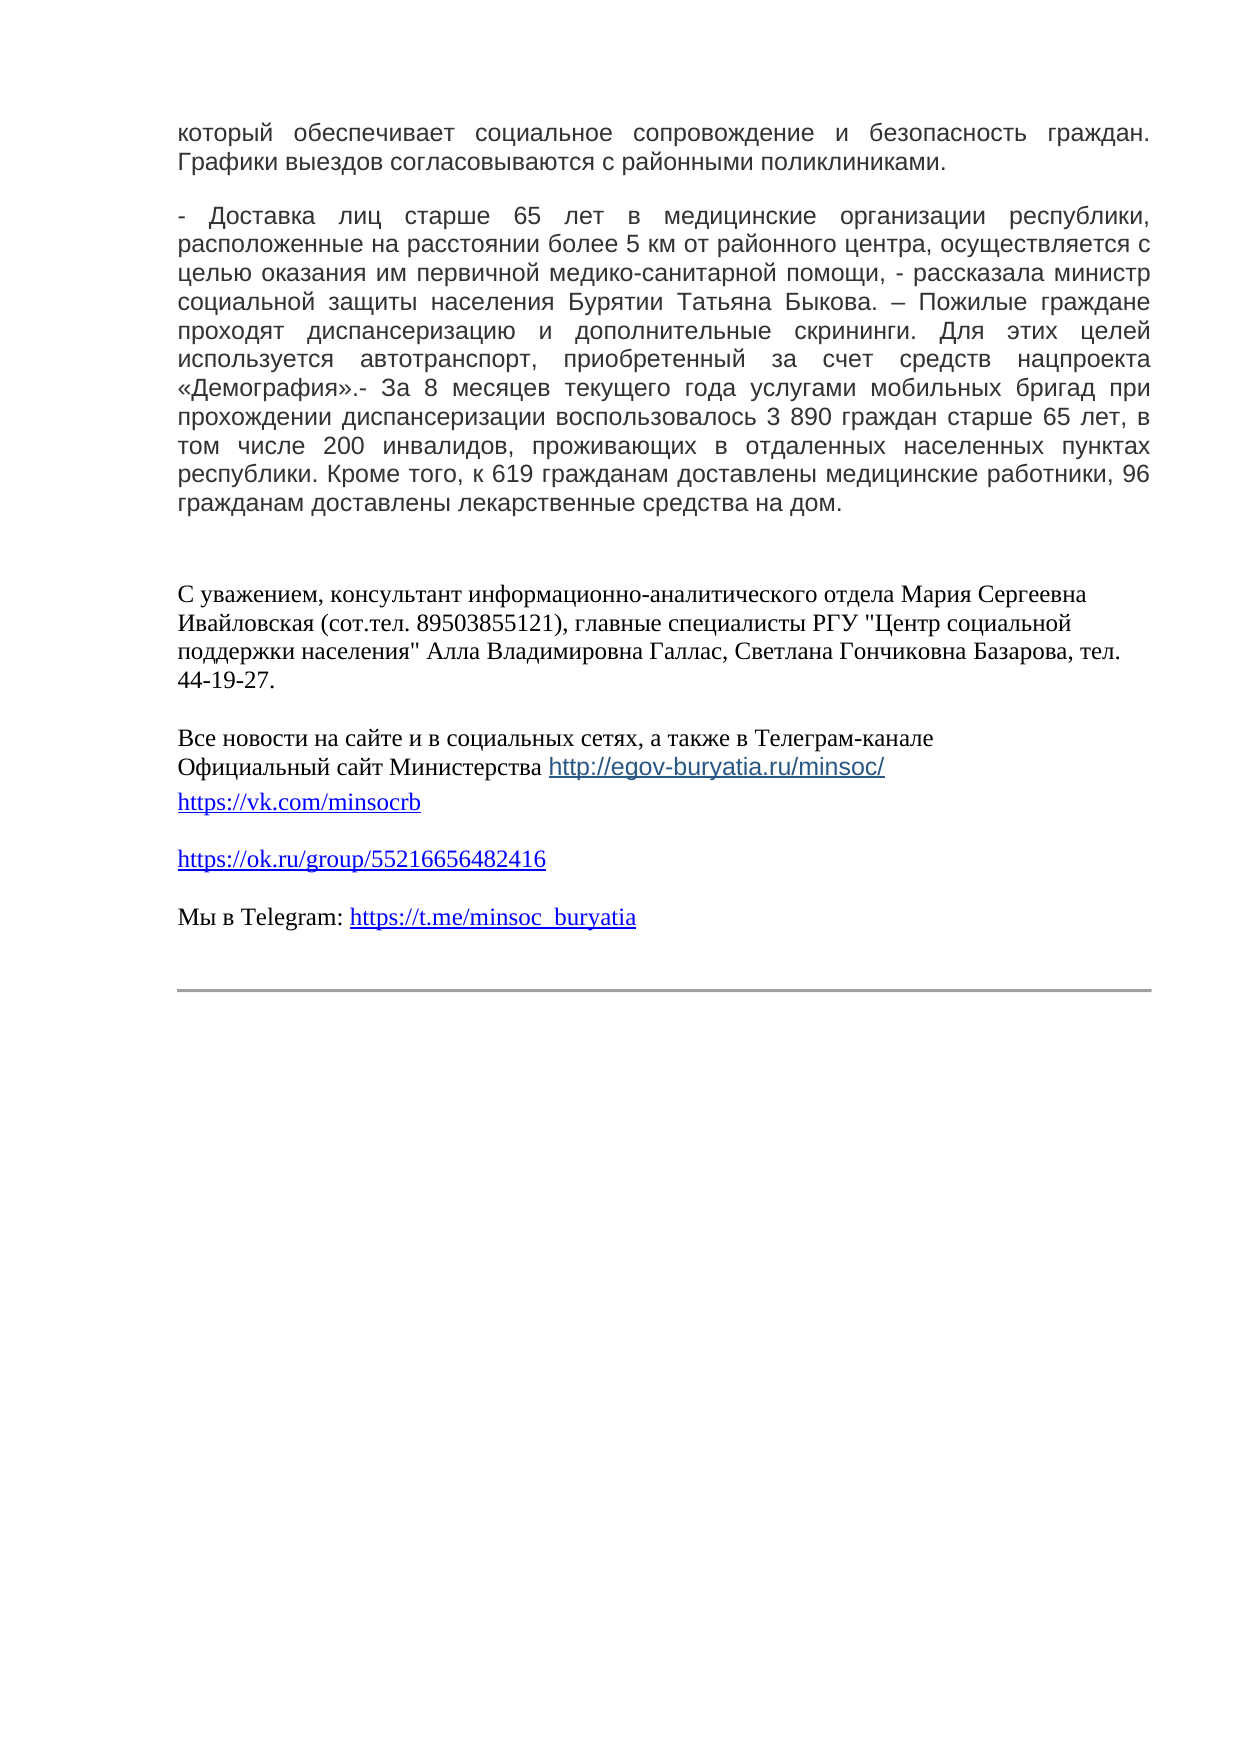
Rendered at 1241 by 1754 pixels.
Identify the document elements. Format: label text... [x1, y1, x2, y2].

text С уважением, консультант информационно-аналитического отдела Мария Сергеевна Ивайловская (сот.тел. 89503855121), главные специалисты РГУ "Центр социальной поддержки населения" Алла Владимировна Галлас, Светлана Гончиковна Базарова, тел. 44-19-27. [177, 579, 1152, 694]
text Мы в Telegram: https://t.me/minsoc_buryatia [177, 902, 1152, 931]
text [177, 118, 1152, 176]
text - Доставка лиц старше 65 лет в медицинские организации республики, расположенные на расстоянии более 5 км от районного центра, осуществляется с целью оказания им первичной медико-санитарной помощи, - рассказала министр социальной защиты населения Бурятии Татьяна Быкова. – Пожилые граждане проходят диспансеризацию и дополнительные скрининги. Для этих целей используется автотранспорт, приобретенный за счет средств нацпроекта «Демография».- За 8 месяцев текущего года услугами мобильных бригад при прохождении диспансеризации воспользовалось 3 890 граждан старше 65 лет, в том числе 200 инвалидов, проживающих в отдаленных населенных пунктах республики. Кроме того, к 619 гражданам доставлены медицинские работники, 96 гражданам доставлены лекарственные средства на дом. [177, 201, 1152, 517]
text https://vk.com/minsocrb [177, 787, 1152, 815]
text Все новости на сайте и в социальных сетях, а также в Телеграм-канале Официальный сайт Министерства http://egov-buryatia.ru/minsoc/ [177, 694, 1152, 780]
text https://ok.ru/group/55216656482416 [177, 844, 1152, 873]
